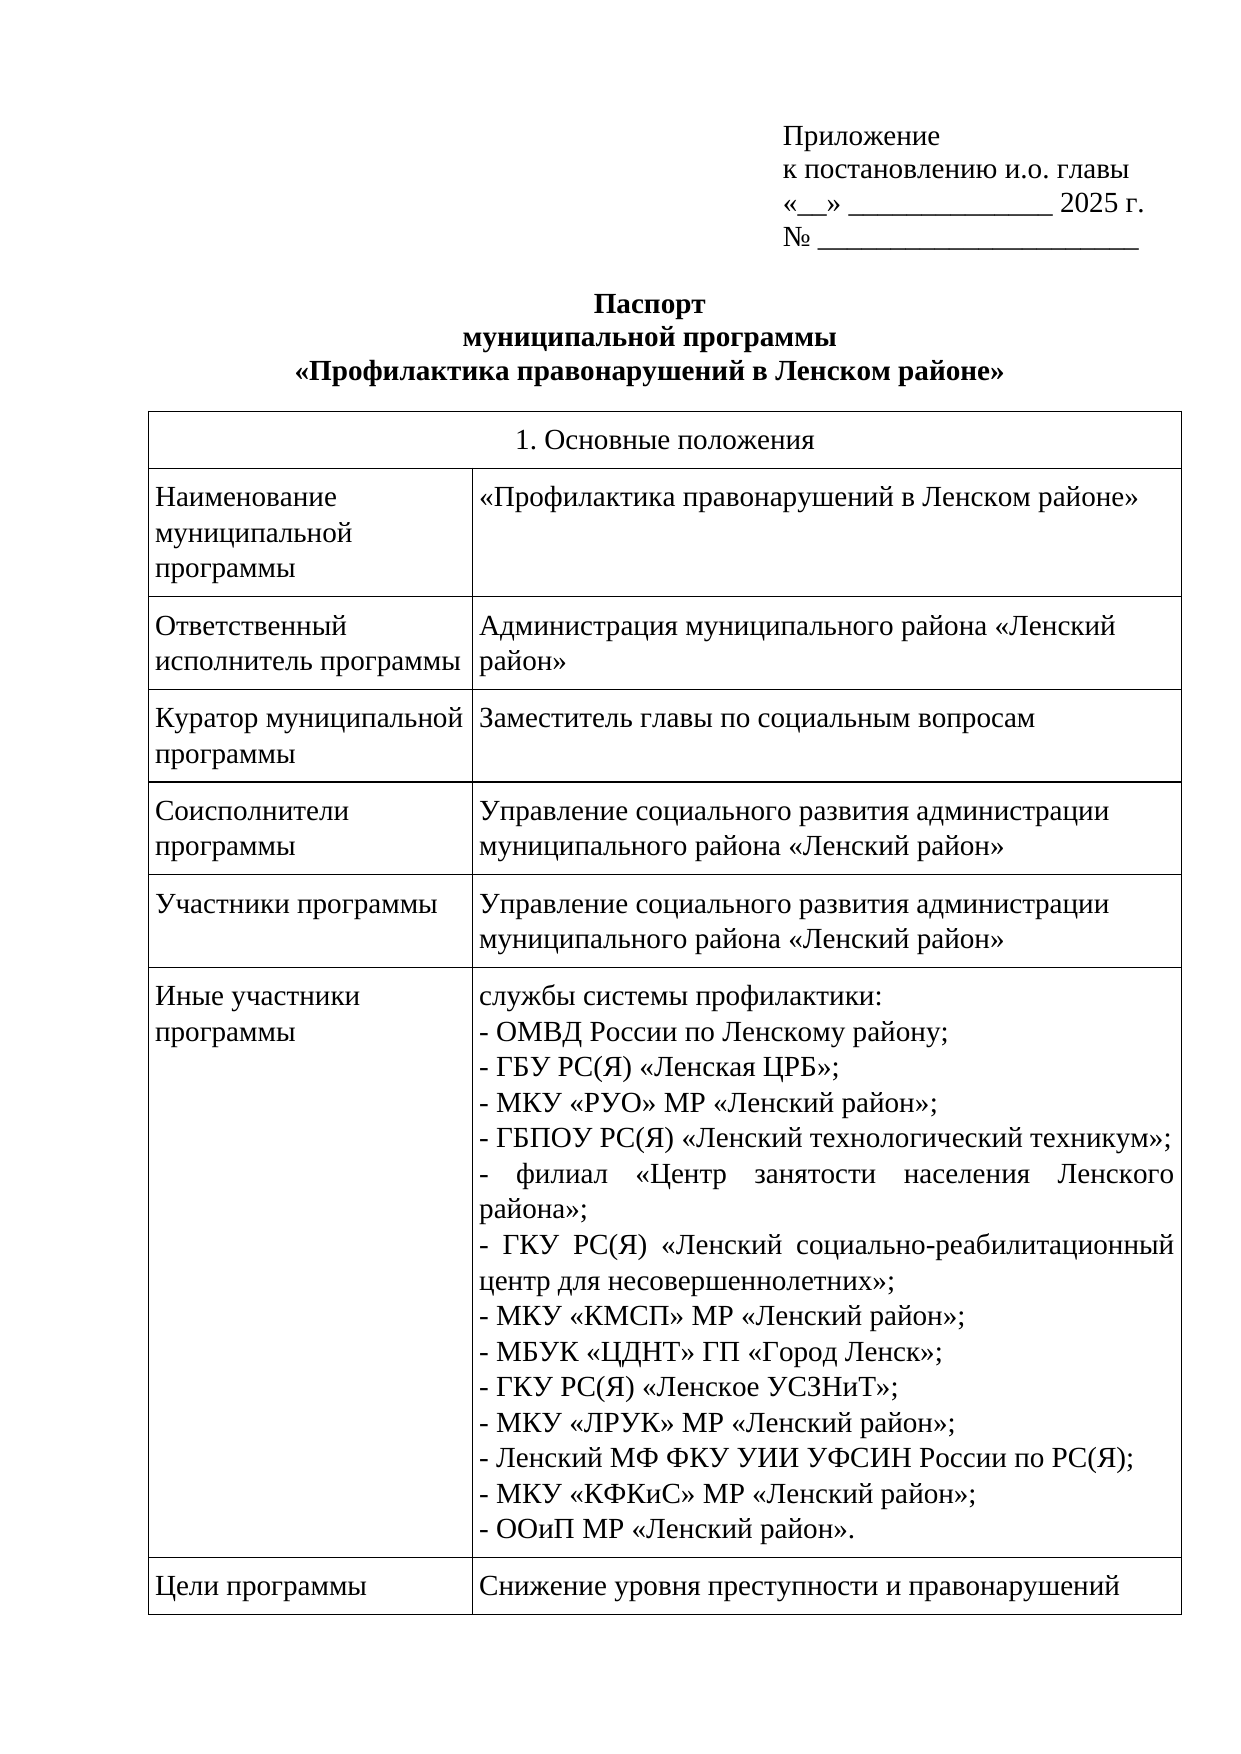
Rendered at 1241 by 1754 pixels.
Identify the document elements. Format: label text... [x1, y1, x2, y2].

text Паспорт [148, 286, 1152, 319]
table_cell «Профилактика правонарушений в Ленском районе» [473, 469, 1181, 596]
table_cell Иные участники программы [149, 968, 472, 1557]
table_cell Наименование муниципальной программы [149, 469, 472, 596]
table_cell Куратор муниципальной программы [149, 690, 472, 781]
text к постановлению и.о. главы [783, 152, 1152, 185]
text Приложение [783, 118, 1152, 152]
table_cell Участники программы [149, 875, 472, 967]
table_cell Заместитель главы по социальным вопросам [473, 690, 1181, 781]
table_header 1. Основные положения [149, 412, 1181, 468]
table_cell Ответственный исполнитель программы [149, 597, 472, 689]
table_cell Управление социального развития администрации муниципального района «Ленский район» [473, 783, 1181, 874]
table_cell службы системы профилактики: - ОМВД России по Ленскому району; - ГБУ РС(Я) «Ленская ЦРБ»; - МКУ «РУО» МР «Ленский район»; - ГБПОУ РС(Я) «Ленский технологический техникум»; - филиал «Центр занятости населения Ленского района»; - ГКУ РС(Я) «Ленский социально-реабилитационный центр для несовершеннолетних»; - МКУ «КМСП» МР «Ленский район»; - МБУК «ЦДНТ» ГП «Город Ленск»; - ГКУ РС(Я) «Ленское УСЗНиТ»; - МКУ «ЛРУК» МР «Ленский район»; - Ленский МФ ФКУ УИИ УФСИН России по РС(Я); - МКУ «КФКиС» МР «Ленский район»; - ООиП МР «Ленский район». [473, 968, 1181, 1557]
text муниципальной программы [148, 319, 1152, 353]
text № ______________________ [783, 219, 1152, 252]
text «__» ______________ 2025 г. [783, 185, 1152, 219]
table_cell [473, 1558, 1181, 1614]
text «Профилактика правонарушений в Ленском районе» [148, 353, 1152, 386]
table_cell Цели программы [149, 1558, 472, 1614]
table_cell Соисполнители программы [149, 783, 472, 874]
table_cell Управление социального развития администрации муниципального района «Ленский район» [473, 875, 1181, 967]
table_cell Администрация муниципального района «Ленский район» [473, 597, 1181, 689]
